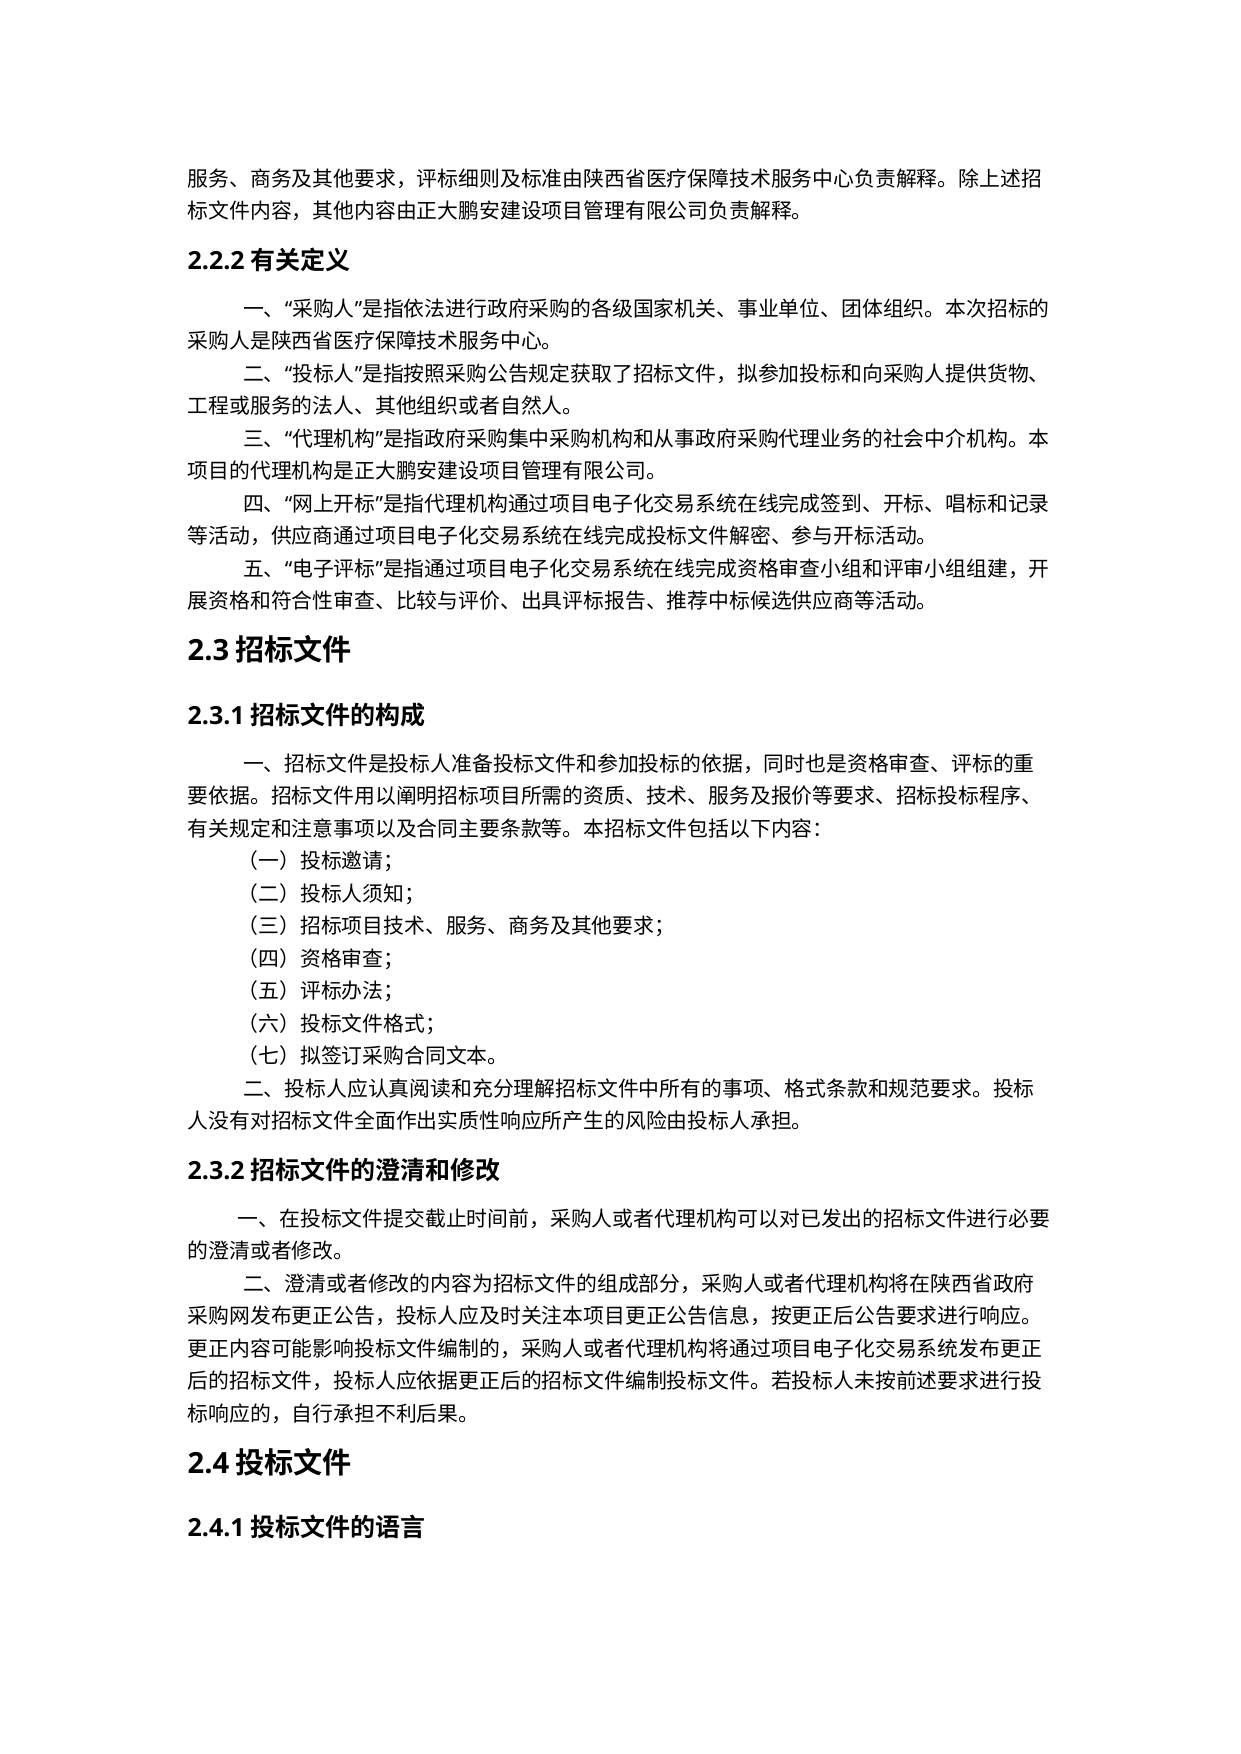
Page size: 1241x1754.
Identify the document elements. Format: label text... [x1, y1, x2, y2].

text 一、在投标文件提交截止时间前，采购人或者代理机构可以对已发出的招标文件进行必要的澄清或者修改。 [187, 1202, 1053, 1267]
text 二、投标人应认真阅读和充分理解招标文件中所有的事项、格式条款和规范要求。投标人没有对招标文件全面作出实质性响应所产生的风险由投标人承担。 [187, 1072, 1053, 1137]
text 二、澄清或者修改的内容为招标文件的组成部分，采购人或者代理机构将在陕西省政府采购网发布更正公告，投标人应及时关注本项目更正公告信息，按更正后公告要求进行响应。更正内容可能影响投标文件编制的，采购人或者代理机构将通过项目电子化交易系统发布更正后的招标文件，投标人应依据更正后的招标文件编制投标文件。若投标人未按前述要求进行投标响应的，自行承担不利后果。 [187, 1267, 1053, 1429]
text （五）评标办法； [187, 974, 1053, 1007]
text 三、“代理机构”是指政府采购集中采购机构和从事政府采购代理业务的社会中介机构。本项目的代理机构是正大鹏安建设项目管理有限公司。 [187, 422, 1053, 487]
text 2.4.1投标文件的语言 [187, 1494, 1053, 1559]
text 一、“采购人”是指依法进行政府采购的各级国家机关、事业单位、团体组织。本次招标的采购人是陕西省医疗保障技术服务中心。 [187, 292, 1053, 357]
text 一、招标文件是投标人准备投标文件和参加投标的依据，同时也是资格审查、评标的重要依据。招标文件用以阐明招标项目所需的资质、技术、服务及报价等要求、招标投标程序、有关规定和注意事项以及合同主要条款等。本招标文件包括以下内容： [187, 747, 1053, 844]
text （一）投标邀请； [187, 844, 1053, 877]
text 2.3.1招标文件的构成 [187, 682, 1053, 747]
text 五、“电子评标”是指通过项目电子化交易系统在线完成资格审查小组和评审小组组建，开展资格和符合性审查、比较与评价、出具评标报告、推荐中标候选供应商等活动。 [187, 552, 1053, 617]
text 四、“网上开标”是指代理机构通过项目电子化交易系统在线完成签到、开标、唱标和记录等活动，供应商通过项目电子化交易系统在线完成投标文件解密、参与开标活动。 [187, 487, 1053, 552]
text （四）资格审查； [187, 942, 1053, 974]
text （三）招标项目技术、服务、商务及其他要求； [187, 909, 1053, 942]
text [187, 162, 1053, 227]
text 二、“投标人”是指按照采购公告规定获取了招标文件，拟参加投标和向采购人提供货物、工程或服务的法人、其他组织或者自然人。 [187, 357, 1053, 422]
text （二）投标人须知； [187, 877, 1053, 909]
text 2.4投标文件 [187, 1429, 1053, 1494]
text 2.3招标文件 [187, 617, 1053, 682]
text （六）投标文件格式； [187, 1007, 1053, 1039]
text （七）拟签订采购合同文本。 [187, 1039, 1053, 1072]
text 2.3.2招标文件的澄清和修改 [187, 1137, 1053, 1202]
text 2.2.2有关定义 [187, 227, 1053, 292]
